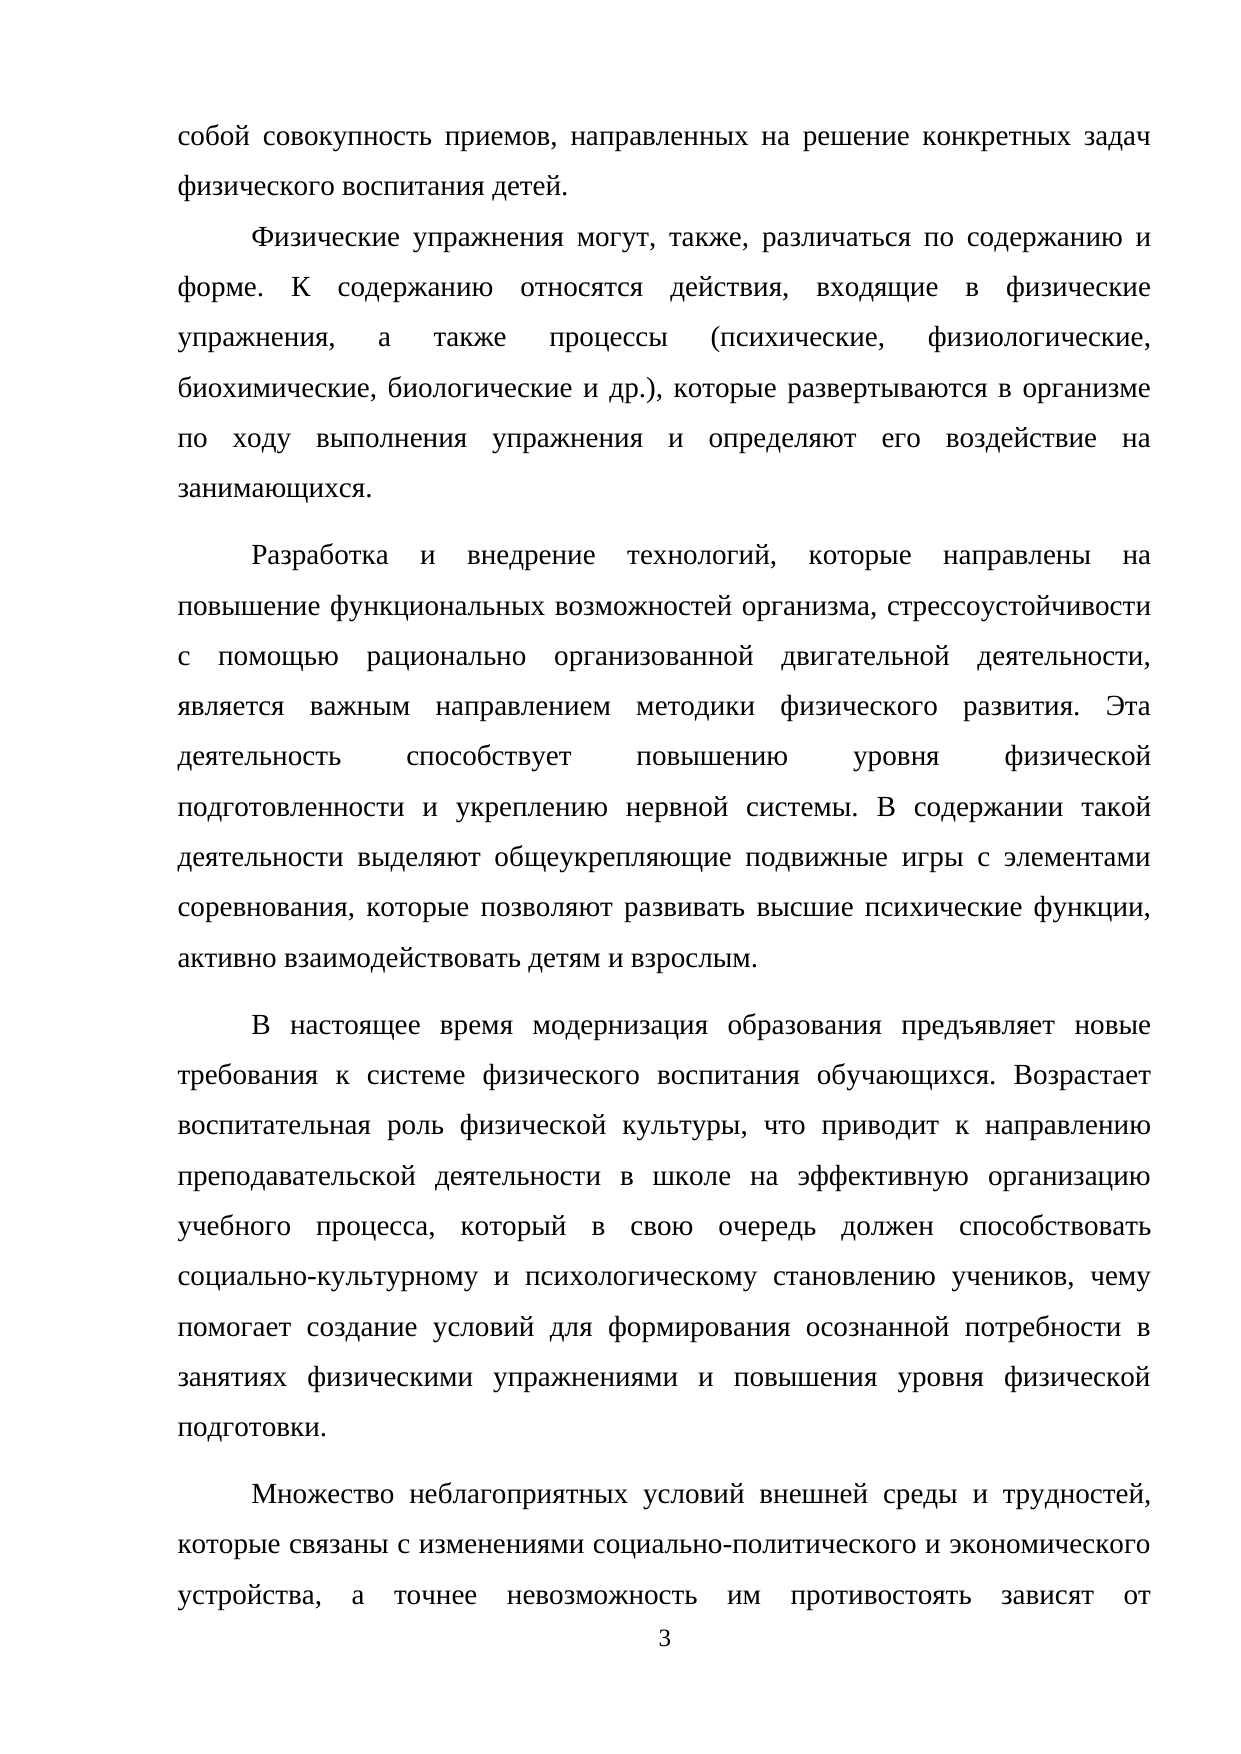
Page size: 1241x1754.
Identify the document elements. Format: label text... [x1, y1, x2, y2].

text Разработка и внедрение технологий, которые направлены на повышение функциональных возможностей организма, стрессоустойчивости с помощью рационально организованной двигательной деятельности, является важным направлением методики физического развития. Эта деятельность способствует повышению уровня физической подготовленности и укреплению нервной системы. В содержании такой деятельности выделяют общеукрепляющие подвижные игры с элементами соревнования, которые позволяют развивать высшие психические функции, активно взаимодействовать детям и взрослым. [177, 537, 1152, 973]
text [177, 118, 1152, 202]
text В настоящее время модернизация образования предъявляет новые требования к системе физического воспитания обучающихся. Возрастает воспитательная роль физической культуры, что приводит к направлению преподавательской деятельности в школе на эффективную организацию учебного процесса, который в свою очередь должен способствовать социально-культурному и психологическому становлению учеников, чему помогает создание условий для формирования осознанной потребности в занятиях физическими упражнениями и повышения уровня физической подготовки. [177, 1007, 1152, 1443]
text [177, 1476, 1152, 1610]
text Физические упражнения могут, также, различаться по содержанию и форме. К содержанию относятся действия, входящие в физические упражнения, а также процессы (психические, физиологические, биохимические, биологические и др.), которые развертываются в организме по ходу выполнения упражнения и определяют его воздействие на занимающихся. [177, 219, 1152, 504]
